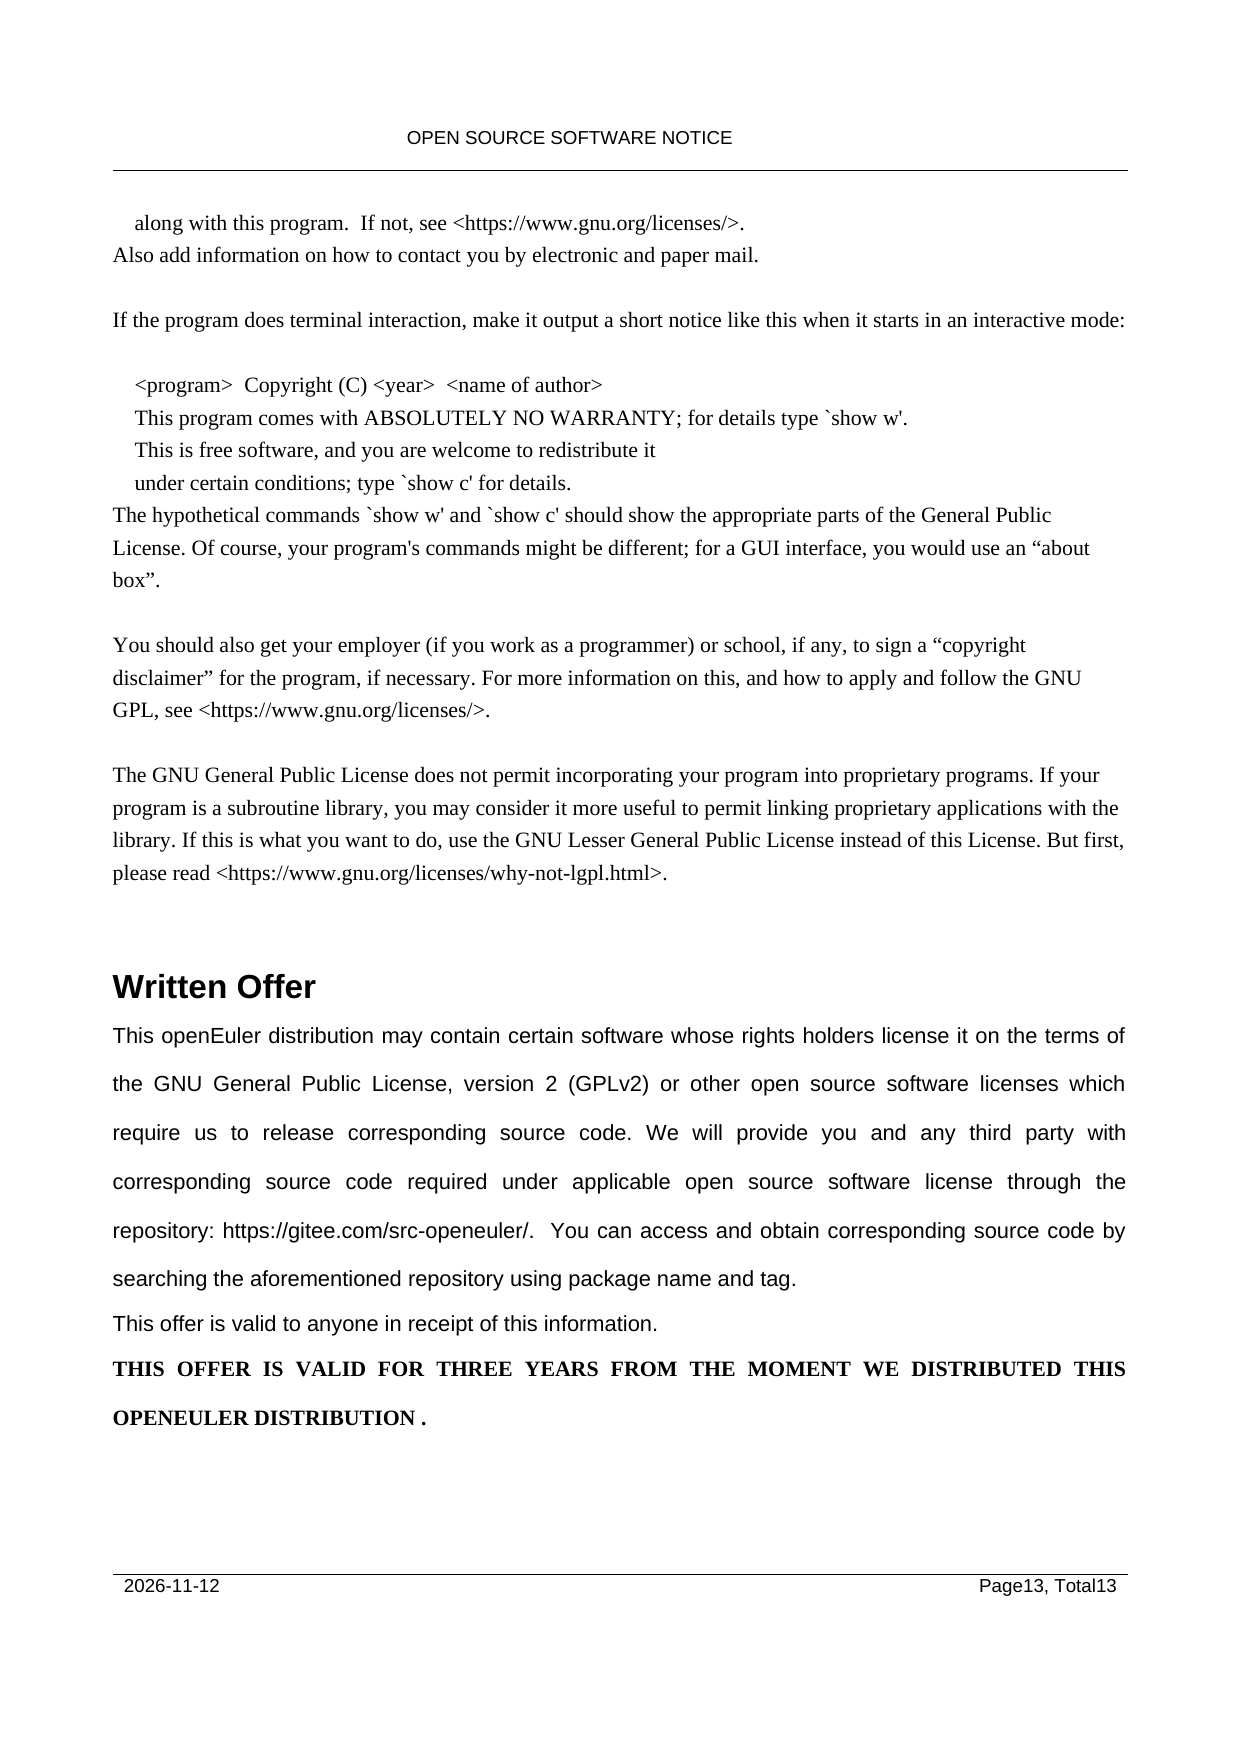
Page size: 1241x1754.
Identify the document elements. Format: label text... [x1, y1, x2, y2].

text This openEuler distribution may contain certain software whose rights holders license it on the terms of the GNU General Public License, version 2 (GPLv2) or other open source software licenses which require us to release corresponding source code. We will provide you and any third party with corresponding source code required under applicable open source software license through the repository: https://gitee.com/src-openeuler/. You can access and obtain corresponding source code by searching the aforementioned repository using package name and tag. [112, 1019, 1128, 1295]
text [112, 206, 1128, 954]
text This offer is valid to anyone in receipt of this information. [112, 1308, 1128, 1340]
text Written Offer [112, 954, 1128, 1019]
text THIS OFFER IS VALID FOR THREE YEARS FROM THE MOMENT WE DISTRIBUTED THIS OPENEULER DISTRIBUTION . [112, 1353, 1128, 1434]
